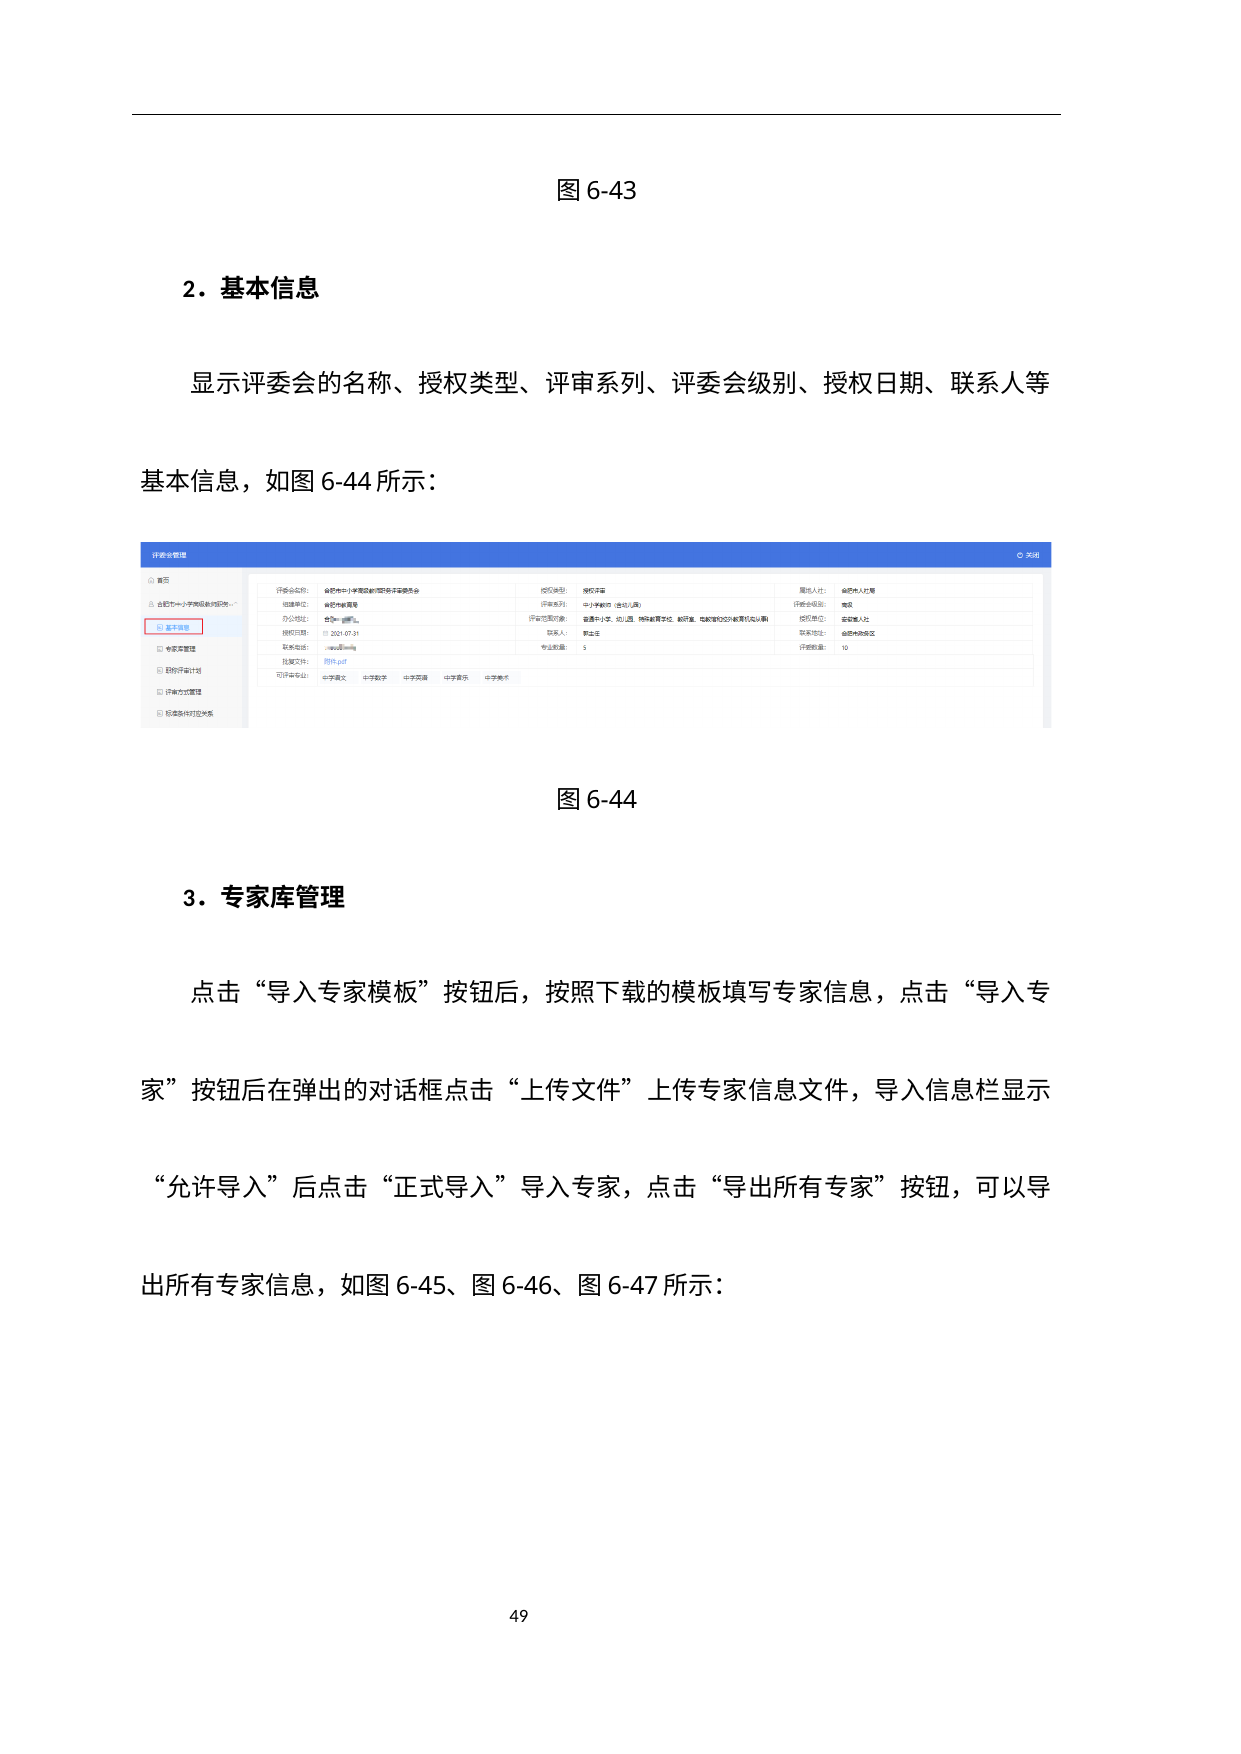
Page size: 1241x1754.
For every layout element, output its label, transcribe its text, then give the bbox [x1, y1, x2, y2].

picture [140, 542, 1052, 728]
list 显示评委会的名称、授权类型、评审系列、评委会级别、授权日期、联系人等基本信息，如图6-44所示： [141, 349, 1053, 512]
list 点击“导入专家模板”按钮后，按照下载的模板填写专家信息，点击“导入专家”按钮后在弹出的对话框点击“上传文件”上传专家信息文件，导入信息栏显示“允许导入”后点击“正式导入”导入专家，点击“导出所有专家”按钮，可以导出所有专家信息，如图6-45、图6-46、图6-47所示： [141, 958, 1053, 1316]
list 图6-44 [141, 765, 1053, 830]
list 图6-43 [141, 156, 1053, 221]
subtitle 基本信息 [141, 254, 1053, 319]
subtitle 专家库管理 [141, 863, 1053, 928]
